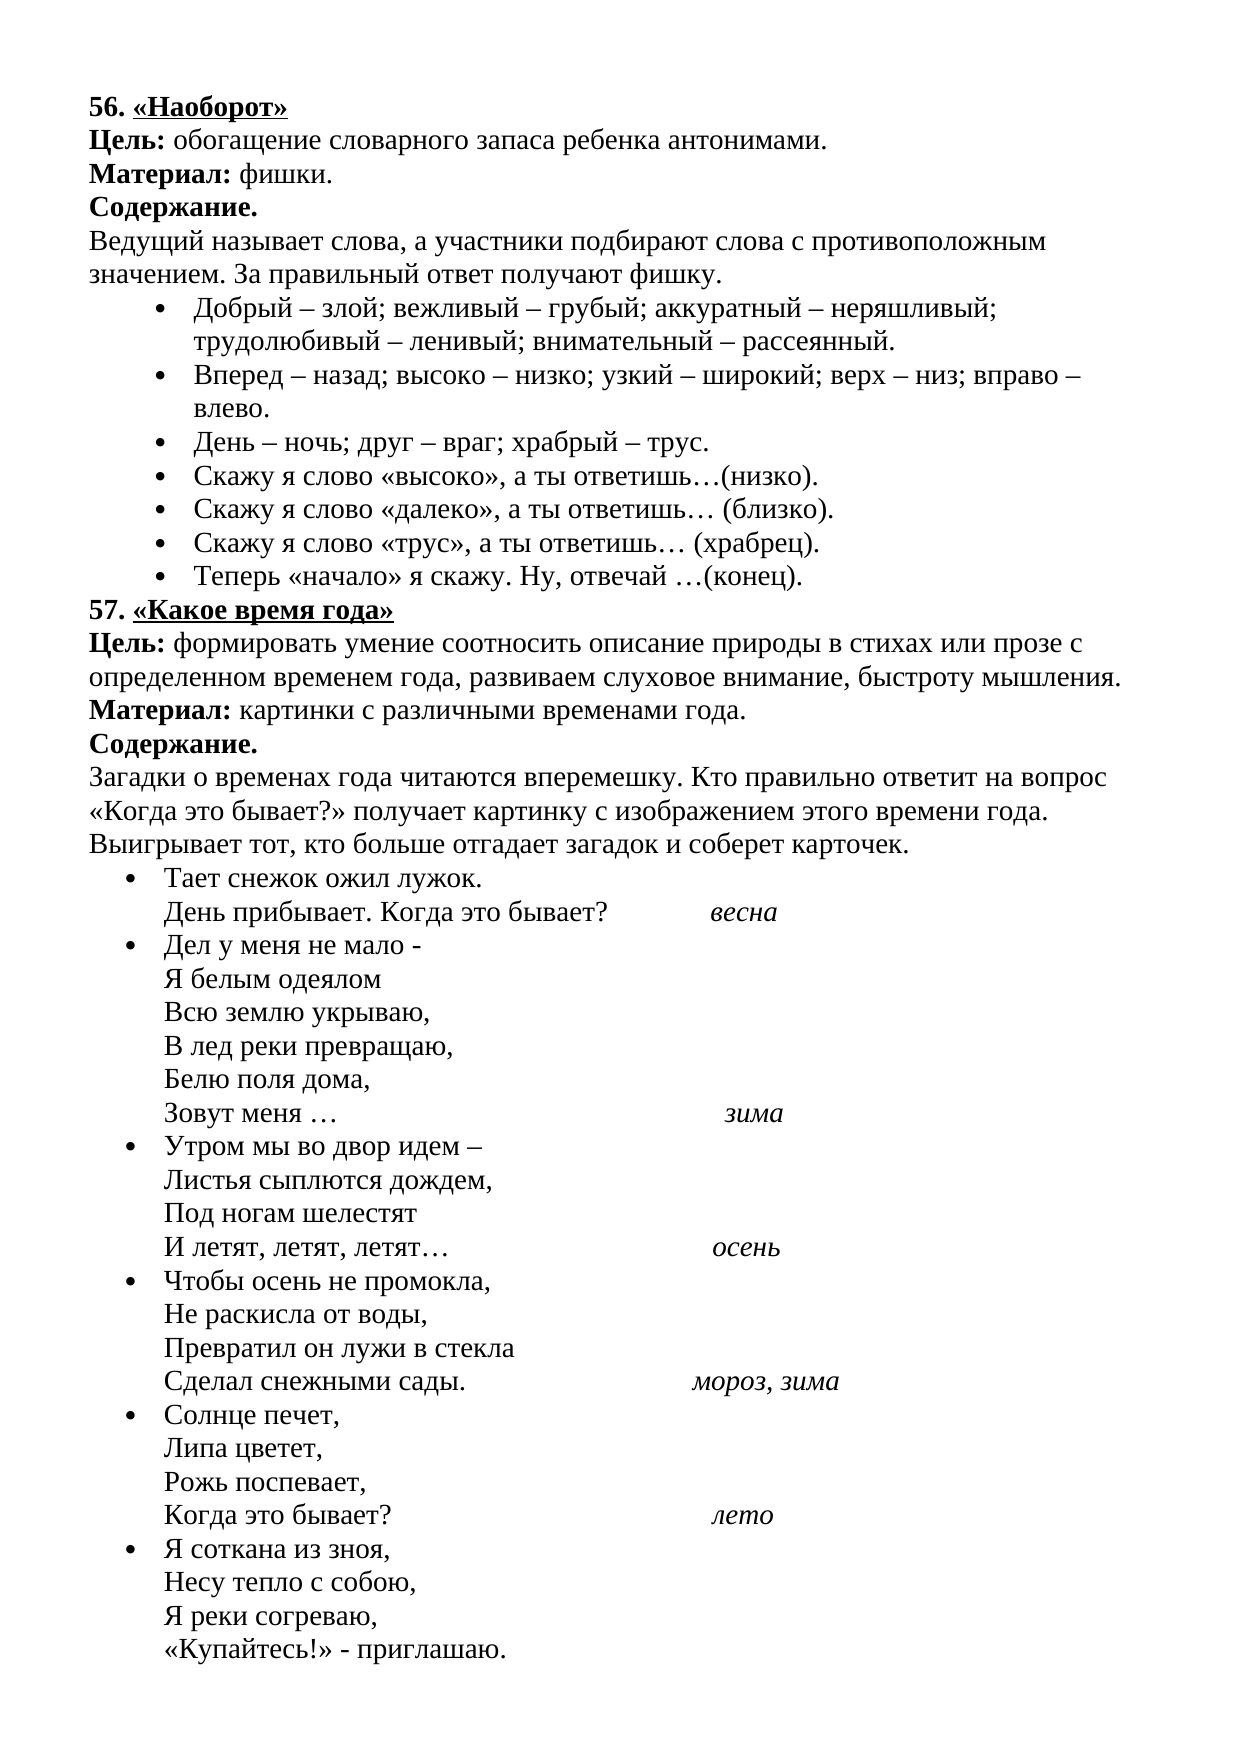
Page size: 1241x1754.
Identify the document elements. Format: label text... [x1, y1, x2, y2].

list Листья сыплются дождем, [164, 1162, 1152, 1196]
text Ведущий называет слова, а участники подбирают слова с противоположным значением. За правильный ответ получают фишку. [89, 223, 1152, 290]
list Скажу я слово «высоко», а ты ответишь…(низко). [156, 458, 1152, 491]
list В лед реки превращаю, [164, 1028, 1152, 1061]
list День прибывает. Когда это бывает? весна [164, 894, 1152, 927]
text Содержание. [89, 189, 1152, 223]
list Зовут меня … зима [164, 1095, 1152, 1128]
list Всю землю укрываю, [164, 994, 1152, 1028]
list Не раскисла от воды, [164, 1296, 1152, 1330]
list Скажу я слово «трус», а ты ответишь… (храбрец). [156, 525, 1152, 558]
list Тает снежок ожил лужок. [126, 860, 1152, 894]
list Белю поля дома, [164, 1061, 1152, 1095]
list Сделал снежными сады. мороз, зима [164, 1363, 1152, 1397]
list Несу тепло с собою, [164, 1564, 1152, 1598]
list Добрый – злой; вежливый – грубый; аккуратный – неряшливый; трудолюбивый – ленивый; внимательный – рассеянный. [156, 290, 1152, 357]
text Цель: формировать умение соотносить описание природы в стихах или прозе с определенном временем года, развиваем слуховое внимание, быстроту мышления. [89, 625, 1152, 692]
list Скажу я слово «далеко», а ты ответишь… (близко). [156, 491, 1152, 525]
text Материал: фишки. [89, 156, 1152, 189]
list Превратил он лужи в стекла [164, 1330, 1152, 1363]
text Содержание. [89, 726, 1152, 759]
list Утром мы во двор идем – [126, 1128, 1152, 1162]
list День – ночь; друг – враг; храбрый – трус. [156, 424, 1152, 458]
list Я соткана из зноя, [126, 1531, 1152, 1564]
list Липа цветет, [164, 1430, 1152, 1464]
text Материал: картинки с различными временами года. [89, 692, 1152, 726]
list Теперь «начало» я скажу. Ну, отвечай …(конец). [156, 558, 1152, 592]
list Я реки согреваю, [164, 1598, 1152, 1632]
list Дел у меня не мало - [126, 927, 1152, 961]
text 56. «Наоборот» [89, 89, 1152, 122]
list «Купайтесь!» - приглашаю. [164, 1632, 1152, 1665]
list Чтобы осень не промокла, [126, 1263, 1152, 1296]
list Рожь поспевает, [164, 1464, 1152, 1497]
list Я белым одеялом [164, 961, 1152, 994]
list Под ногам шелестят [164, 1196, 1152, 1229]
text Загадки о временах года читаются вперемешку. Кто правильно ответит на вопрос «Когда это бывает?» получает картинку с изображением этого времени года. Выигрывает тот, кто больше отгадает загадок и соберет карточек. [89, 759, 1152, 860]
list Солнце печет, [126, 1397, 1152, 1430]
text 57. «Какое время года» [89, 592, 1152, 625]
list Когда это бывает? лето [164, 1497, 1152, 1531]
text Цель: обогащение словарного запаса ребенка антонимами. [89, 122, 1152, 156]
list Вперед – назад; высоко – низко; узкий – широкий; верх – низ; вправо – влево. [156, 357, 1152, 424]
list И летят, летят, летят… осень [164, 1229, 1152, 1263]
